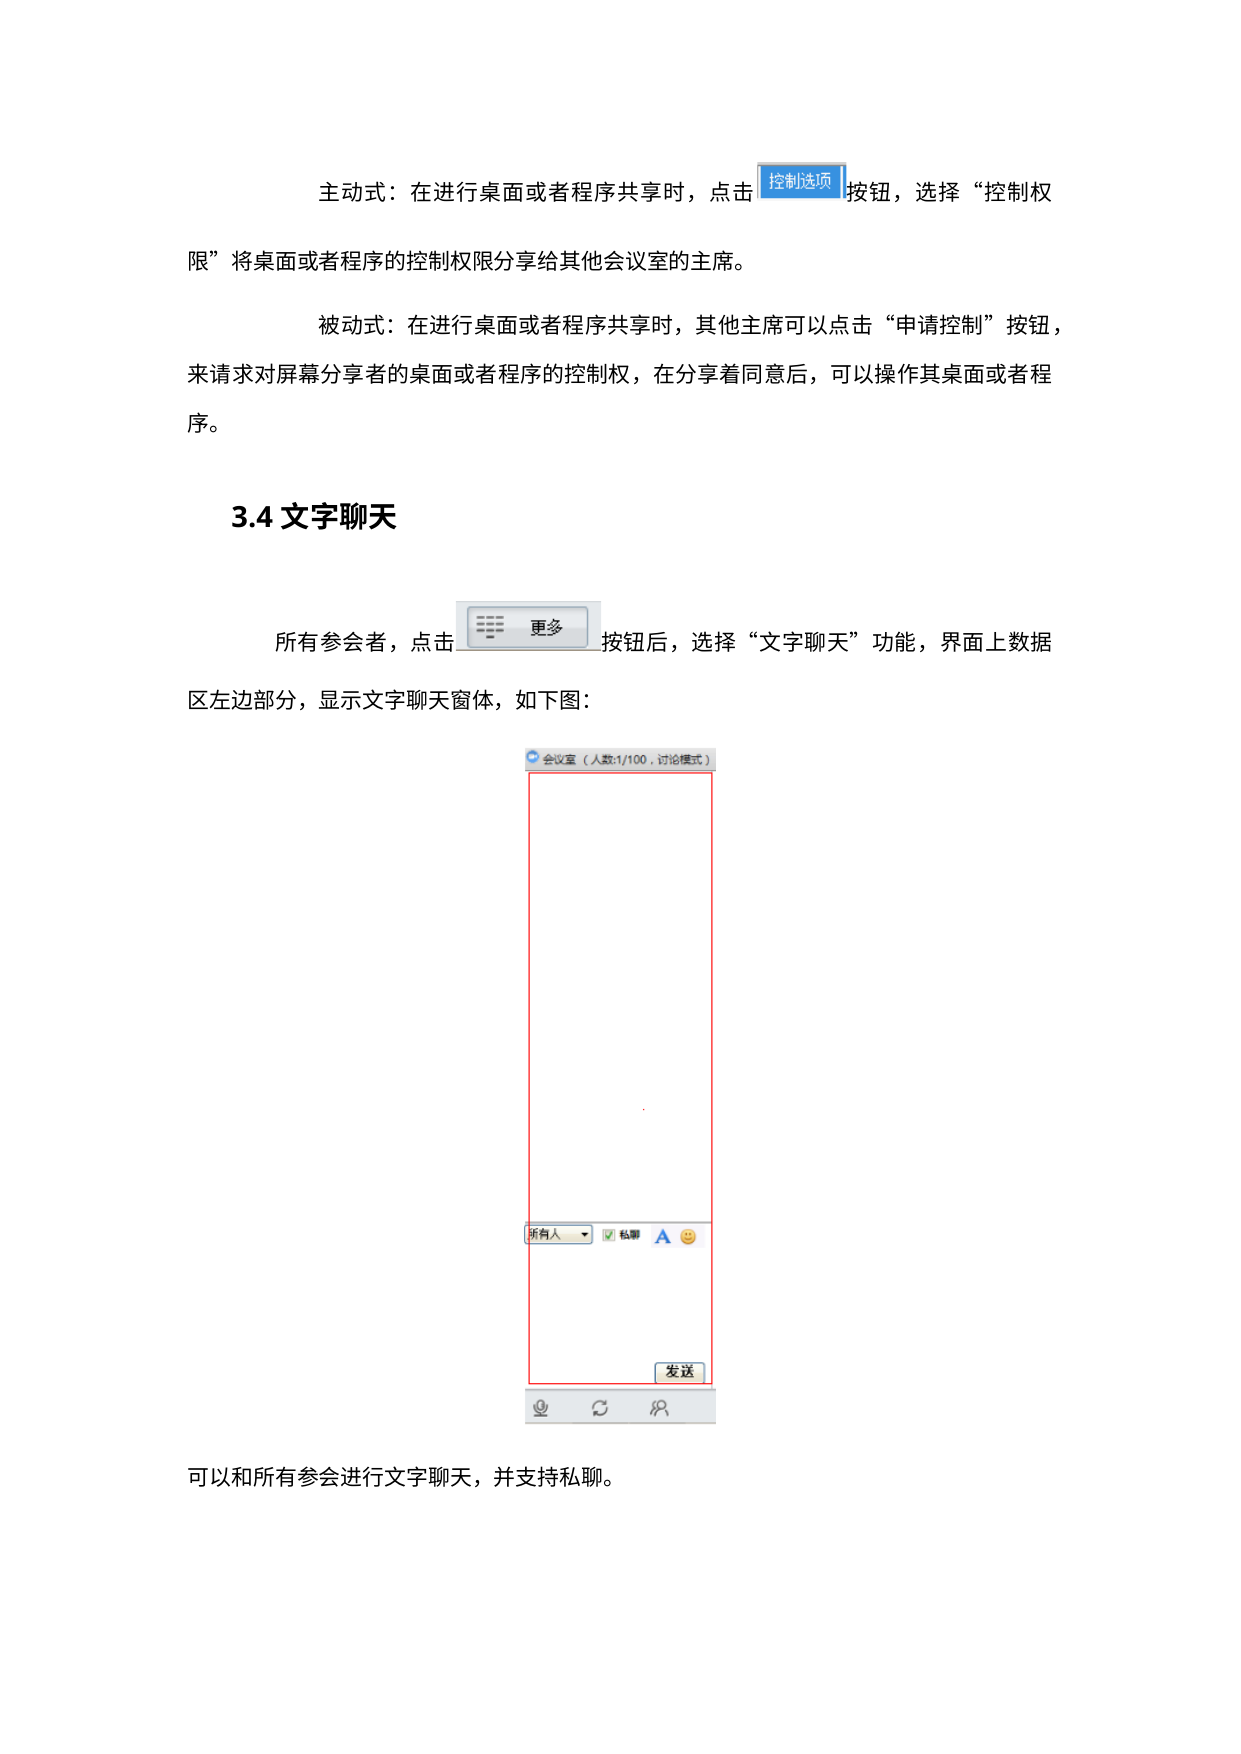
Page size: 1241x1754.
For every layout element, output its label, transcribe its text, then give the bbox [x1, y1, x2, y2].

text 所有参会者，点击按钮后，选择“文字聊天”功能，界面上数据区左边部分，显示文字聊天窗体，如下图： [187, 602, 1053, 715]
text 可以和所有参会进行文字聊天，并支持私聊。 [187, 1459, 1053, 1492]
picture [757, 162, 847, 201]
subtitle 3.4 文字聊天 [187, 483, 1053, 548]
picture [524, 747, 716, 1426]
picture [455, 601, 602, 651]
text 被动式：在进行桌面或者程序共享时，其他主席可以点击“申请控制”按钮，来请求对屏幕分享者的桌面或者程序的控制权，在分享着同意后，可以操作其桌面或者程序。 [187, 308, 1053, 438]
text 主动式：在进行桌面或者程序共享时，点击按钮，选择“控制权限”将桌面或者程序的控制权限分享给其他会议室的主席。 [187, 162, 1053, 276]
